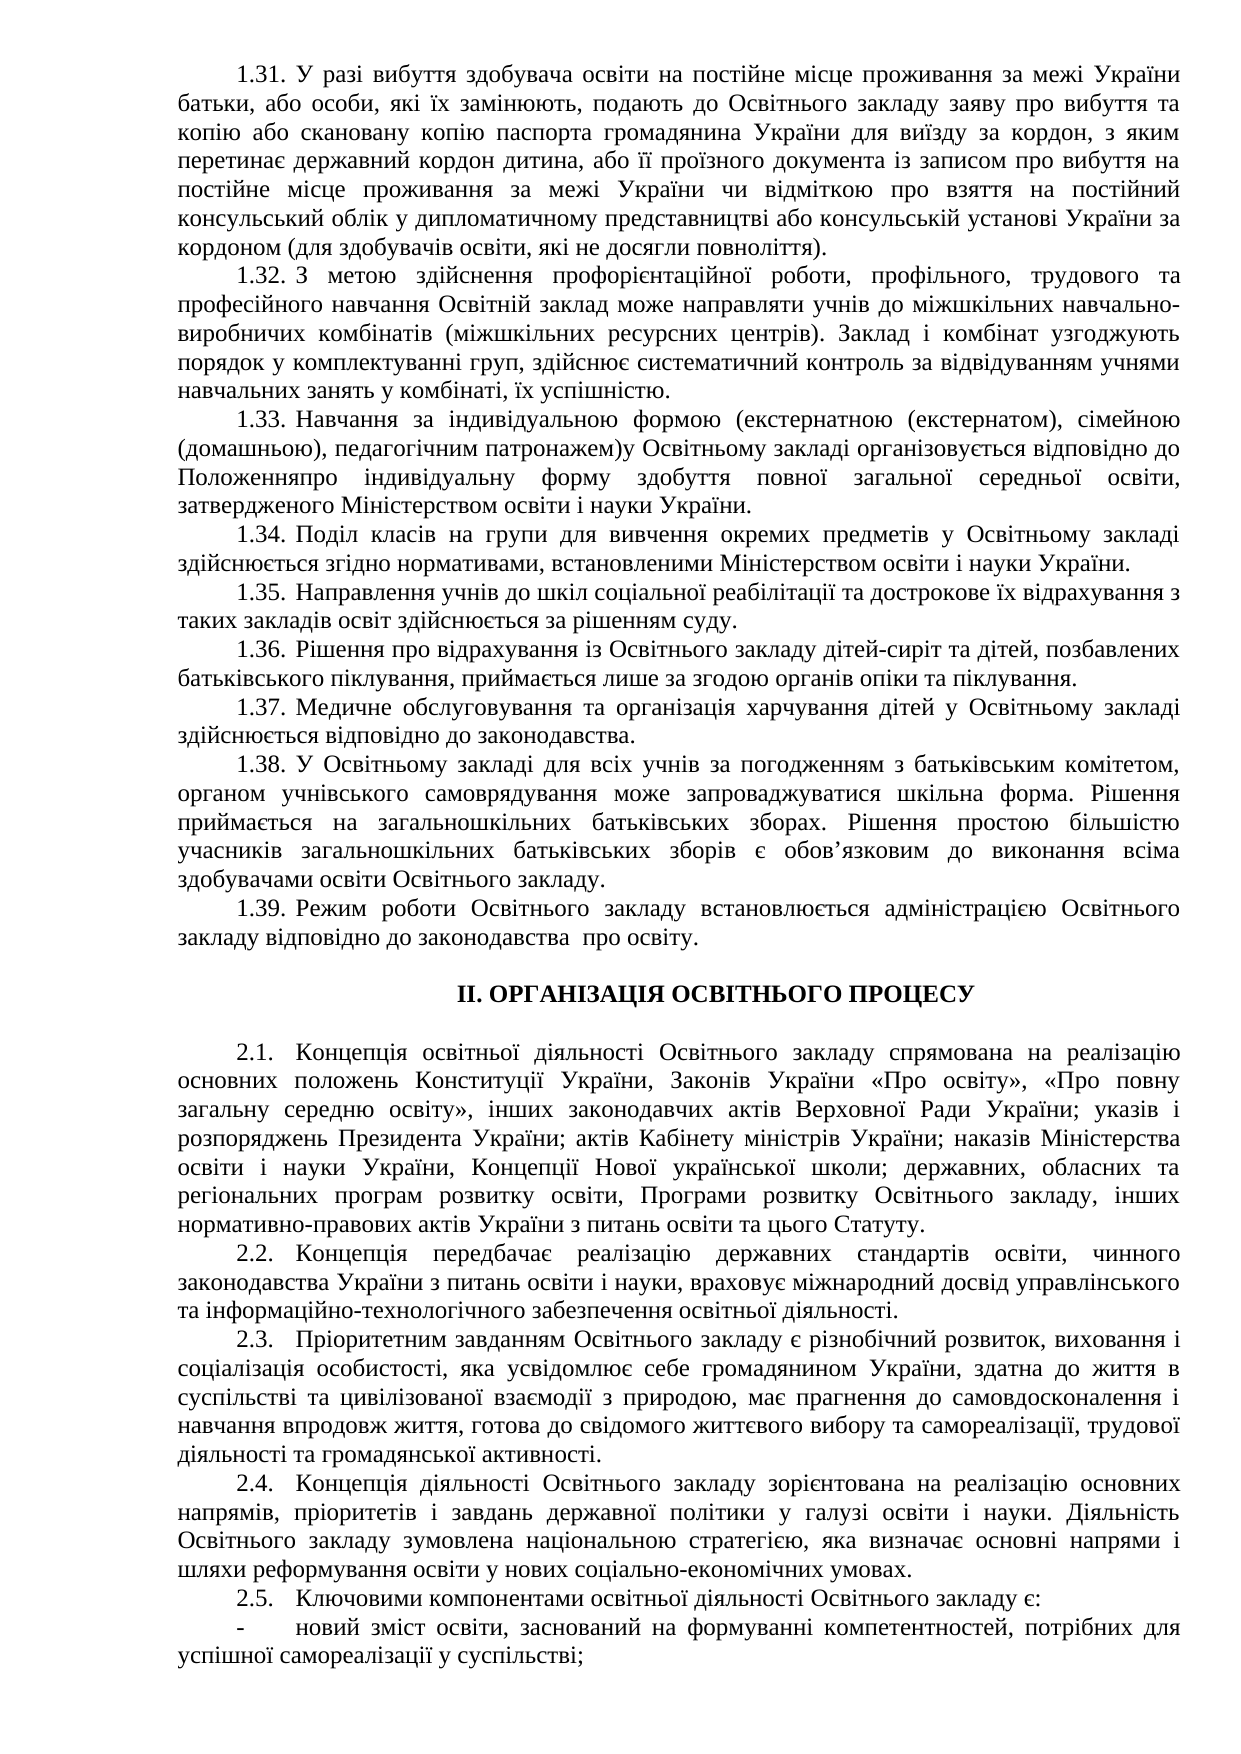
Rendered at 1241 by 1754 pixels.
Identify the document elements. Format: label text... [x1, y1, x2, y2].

text 2.3. Пріоритетним завданням Освітнього закладу є різнобічний розвиток, виховання і соціалізація особистості, яка усвідомлює себе громадянином України, здатна до життя в суспільстві та цивілізованої взаємодії з природою, має прагнення до самовдосконалення і навчання впродовж життя, готова до свідомого життєвого вибору та самореалізації, трудової діяльності та громадянської активності. [177, 1324, 1181, 1468]
text 2.5. Ключовими компонентами освітньої діяльності Освітнього закладу є: [177, 1583, 1181, 1612]
text 2.1. Концепція освітньої діяльності Освітнього закладу спрямована на реалізацію основних положень Конституції України, Законів України «Про освіту», «Про повну загальну середню освіту», інших законодавчих актів Верховної Ради України; указів і розпоряджень Президента України; актів Кабінету міністрів України; наказів Міністерства освіти і науки України, Концепції Нової української школи; державних, обласних та регіональних програм розвитку освіти, Програми розвитку Освітнього закладу, інших нормативно-правових актів України з питань освіти та цього Статуту. [177, 1037, 1181, 1238]
text 1.32. З метою здійснення профорієнтаційної роботи, профільного, трудового та професійного навчання Освітній заклад може направляти учнів до міжшкільних навчально-виробничих комбінатів (міжшкільних ресурсних центрів). Заклад і комбінат узгоджують порядок у комплектуванні груп, здійснює систематичний контроль за відвідуванням учнями навчальних занять у комбінаті, їх успішністю. [177, 260, 1181, 404]
text 1.36. Рішення про відрахування із Освітнього закладу дітей-сиріт та дітей, позбавлених батьківського піклування, приймається лише за згодою органів опіки та піклування. [177, 634, 1181, 692]
text 1.34. Поділ класів на групи для вивчення окремих предметів у Освітньому закладі здійснюється згідно нормативами, встановленими Міністерством освіти і науки України. [177, 519, 1181, 577]
text 2.4. Концепція діяльності Освітнього закладу зорієнтована на реалізацію основних напрямів, пріоритетів і завдань державної політики у галузі освіти і науки. Діяльність Освітнього закладу зумовлена національною стратегією, яка визначає основні напрями і шляхи реформування освіти у нових соціально-економічних умовах. [177, 1468, 1181, 1583]
text ІІ. ОРГАНІЗАЦІЯ ОСВІТНЬОГО ПРОЦЕСУ [177, 979, 1181, 1008]
text 1.39. Режим роботи Освітнього закладу встановлюється адміністрацією Освітнього закладу відповідно до законодавства про освіту. [177, 893, 1181, 950]
text - новий зміст освіти, заснований на формуванні компетентностей, потрібних для успішної самореалізації у суспільстві; [177, 1612, 1181, 1669]
text 1.31. У разі вибуття здобувача освіти на постійне місце проживання за межі України батьки, або особи, які їх замінюють, подають до Освітнього закладу заяву про вибуття та копію або скановану копію паспорта громадянина України для виїзду за кордон, з яким перетинає державний кордон дитина, або її проїзного документа із записом про вибуття на постійне місце проживання за межі України чи відміткою про взяття на постійний консульський облік у дипломатичному представництві або консульській установі України за кордоном (для здобувачів освіти, які не досягли повноліття). [177, 59, 1181, 260]
text 1.33. Навчання за індивідуальною формою (екстернатною (екстернатом), сімейною (домашньою), педагогічним патронажем)у Освітньому закладі організовується відповідно до Положенняпро індивідуальну форму здобуття повної загальної середньої освіти, затвердженого Міністерством освіти і науки України. [177, 404, 1181, 519]
text 1.38. У Освітньому закладі для всіх учнів за погодженням з батьківським комітетом, органом учнівського самоврядування може запроваджуватися шкільна форма. Рішення приймається на загальношкільних батьківських зборах. Рішення простою більшістю учасників загальношкільних батьківських зборів є обов’язковим до виконання всіма здобувачами освіти Освітнього закладу. [177, 749, 1181, 893]
text 1.35. Направлення учнів до шкіл соціальної реабілітації та дострокове їх відрахування з таких закладів освіт здійснюється за рішенням суду. [177, 577, 1181, 634]
text 2.2. Концепція передбачає реалізацію державних стандартів освіти, чинного законодавства України з питань освіти і науки, враховує міжнародний досвід управлінського та інформаційно-технологічного забезпечення освітньої діяльності. [177, 1238, 1181, 1324]
text 1.37. Медичне обслуговування та організація харчування дітей у Освітньому закладі здійснюється відповідно до законодавства. [177, 692, 1181, 749]
